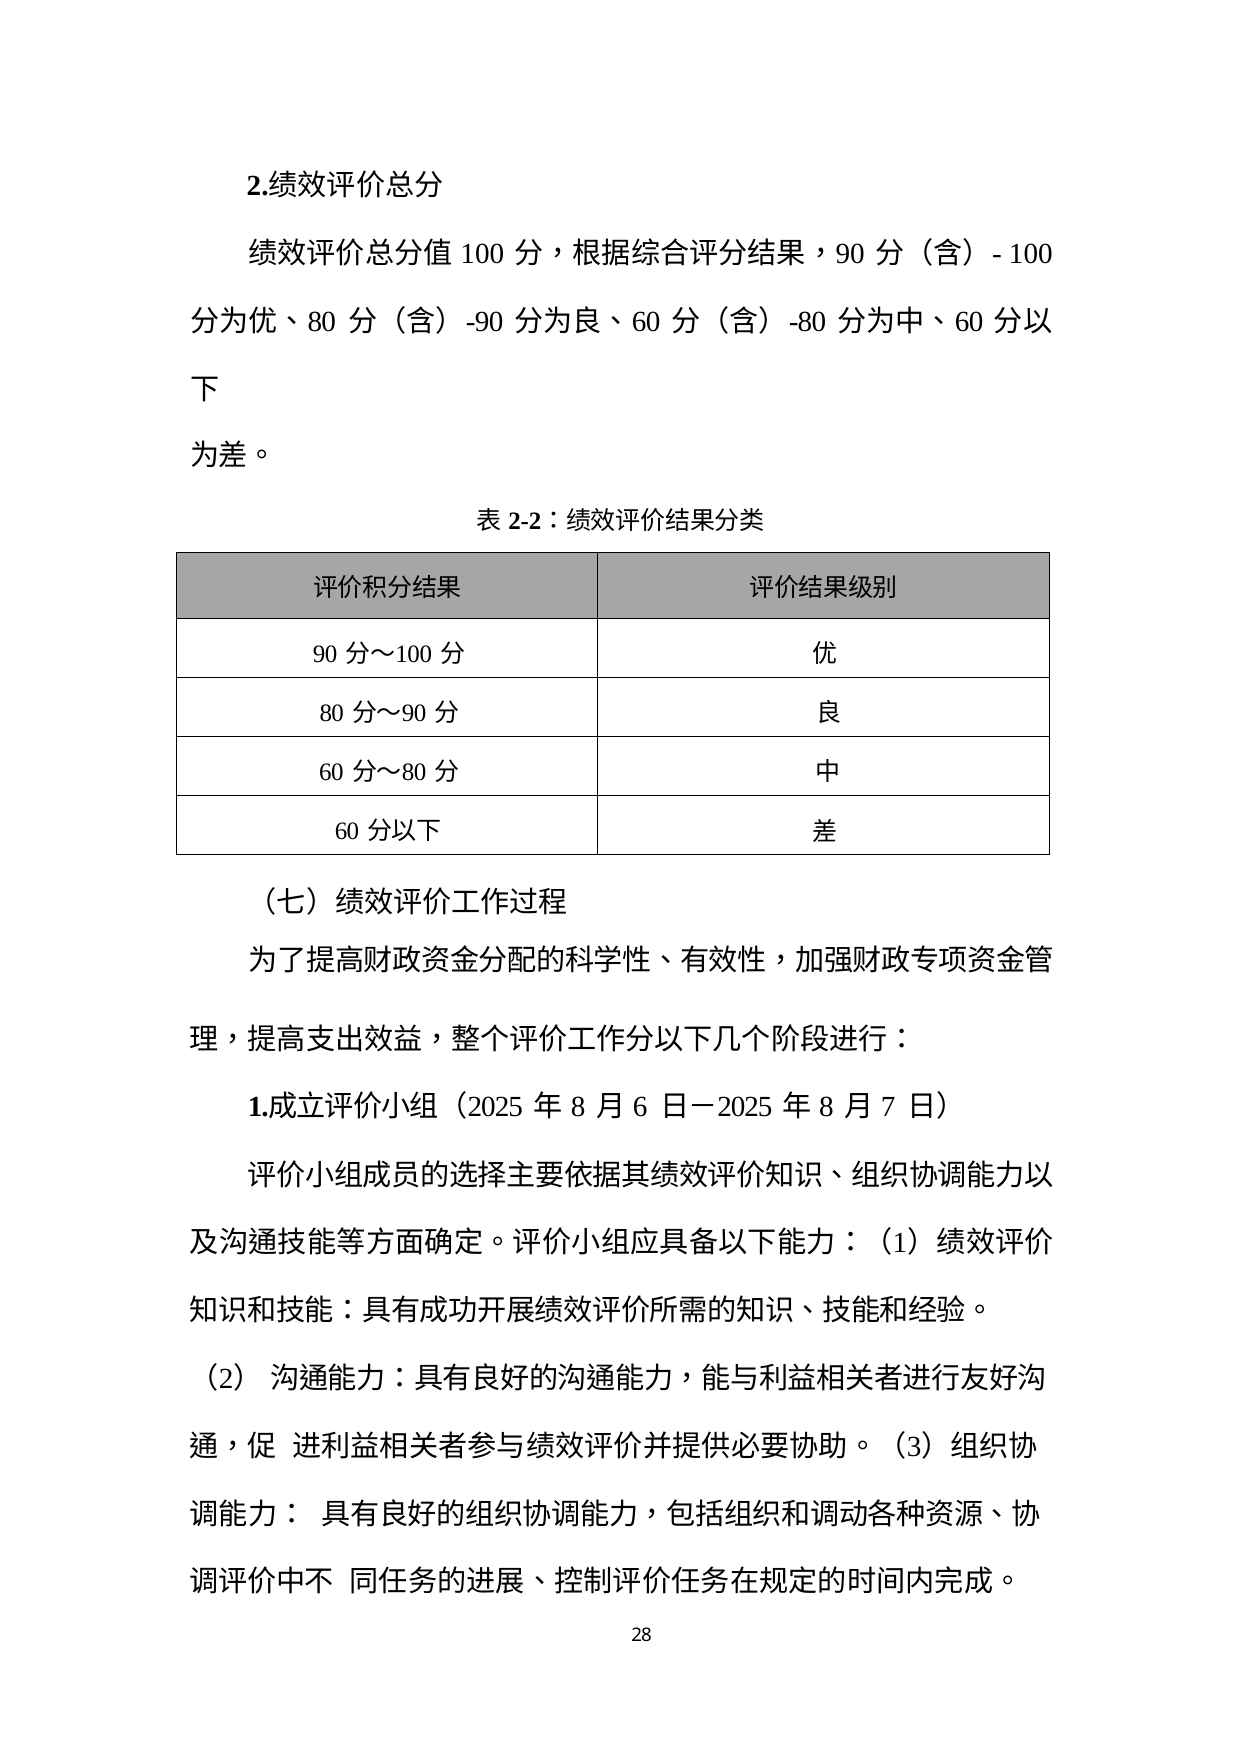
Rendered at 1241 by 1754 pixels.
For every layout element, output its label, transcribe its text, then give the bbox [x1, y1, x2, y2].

text 为了提高财政资金分配的科学性、有效性，加强财政专项资金管 [249, 956, 1065, 1021]
table_cell 90 分～100 分 [177, 619, 597, 677]
text 2.绩效评价总分 [246, 166, 1065, 203]
table_cell 80 分～90 分 [177, 678, 597, 736]
text 表 2-2：绩效评价结果分类 [477, 505, 1065, 536]
text （七）绩效评价工作过程 [248, 883, 1065, 920]
table_cell 中 [598, 737, 1049, 795]
table_header 评价结果级别 [598, 553, 1049, 618]
table_cell 优 [598, 619, 1049, 677]
text 理，提高支出效益，整个评价工作分以下几个阶段进行： [189, 1021, 1065, 1057]
text 1.成立评价小组（2025 年 8 月 6 日－2025 年 8 月 7 日） [248, 1087, 1065, 1124]
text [189, 1154, 1065, 1600]
table_cell 差 [598, 796, 1049, 854]
text 绩效评价总分值 100 分，根据综合评分结果，90 分（含）- 100 分为优、80 分（含）-90 分为良、60 分（含）-80 分为中、60 分以下 [190, 232, 1053, 408]
table_cell 良 [598, 678, 1049, 736]
text 为差。 [190, 436, 1065, 473]
table_header 评价积分结果 [177, 553, 597, 618]
table_cell 60 分以下 [177, 796, 597, 854]
table_cell 60 分～80 分 [177, 737, 597, 795]
